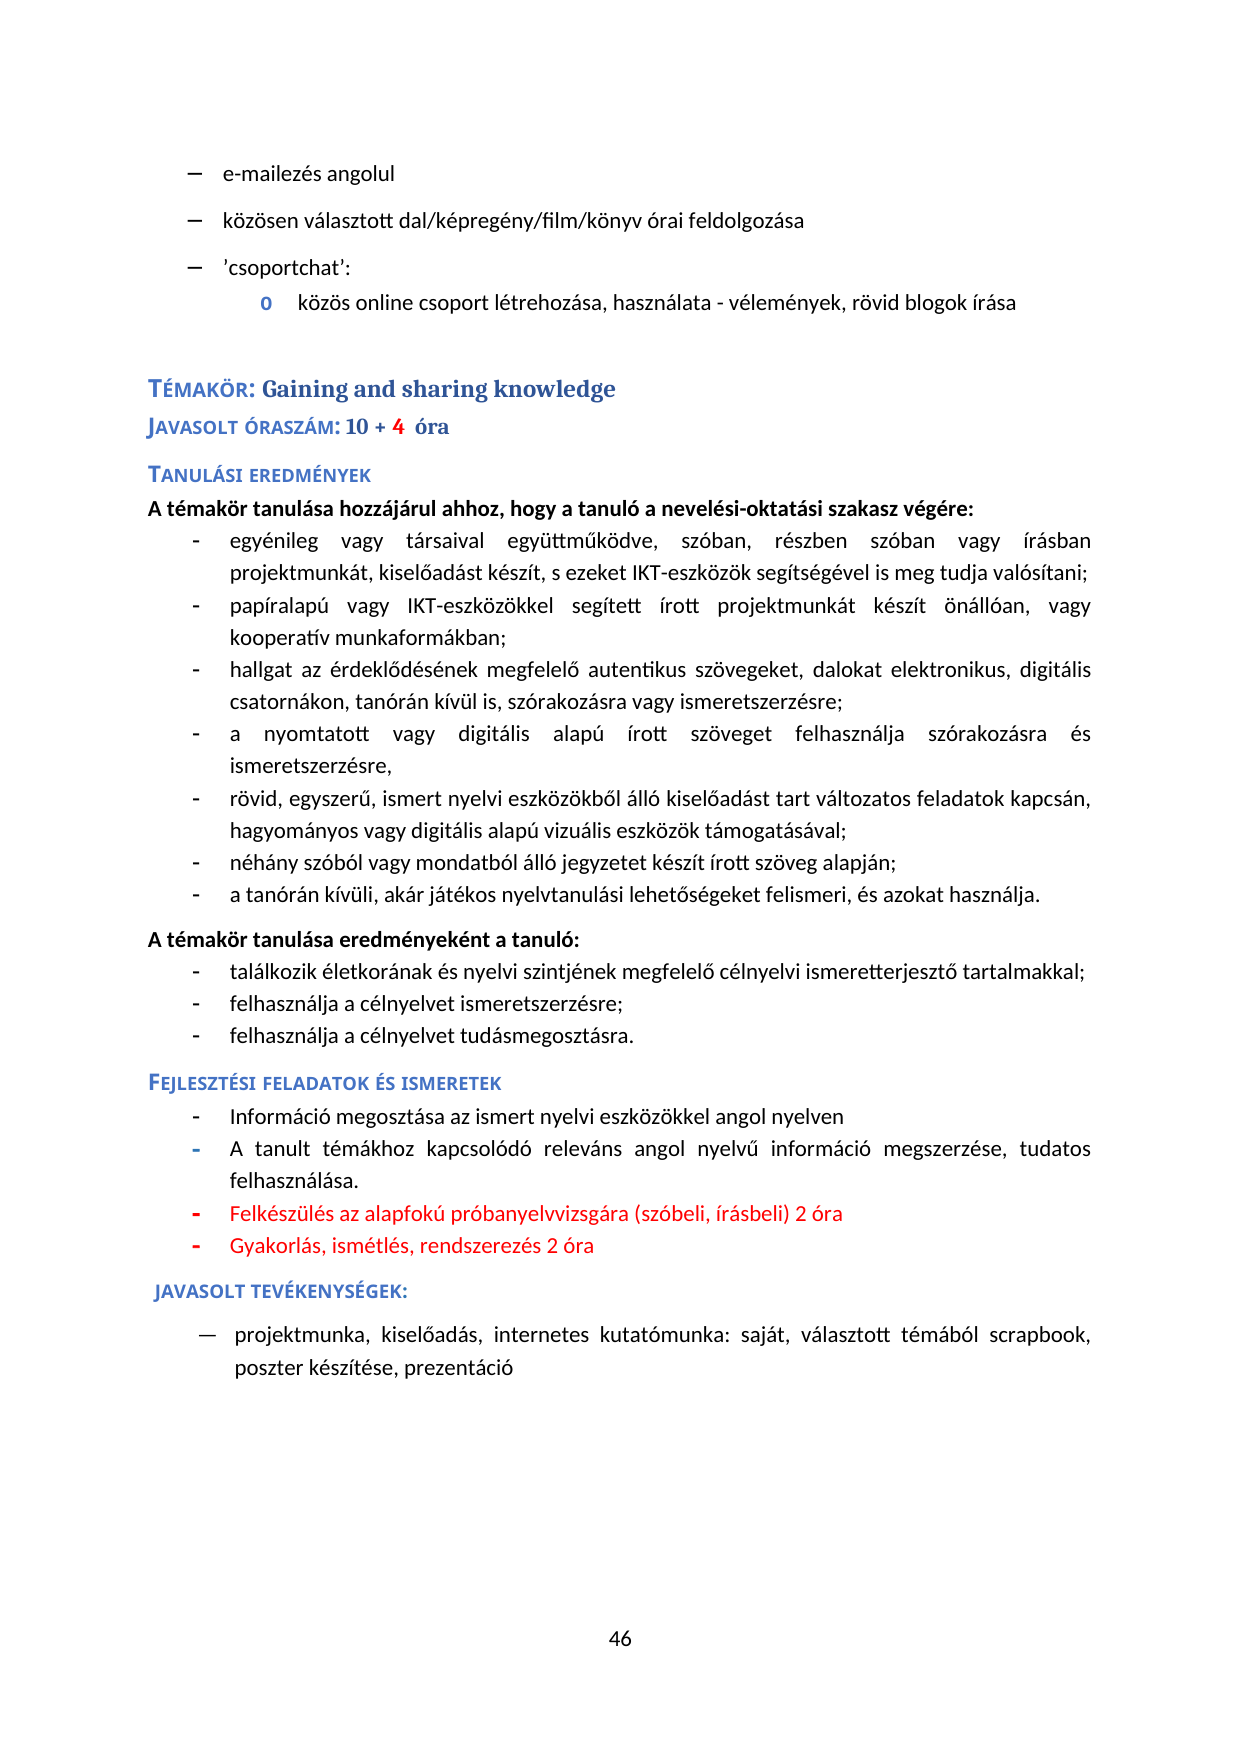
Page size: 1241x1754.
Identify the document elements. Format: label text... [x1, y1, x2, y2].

subtitle Fejlesztési feladatok és ismeretek [148, 1066, 1093, 1098]
text A témakör tanulása eredményeként a tanuló: [148, 925, 1093, 953]
list Felkészülés az alapfokú próbanyelvvizsgára (szóbeli, írásbeli) 2 óra [192, 1199, 1093, 1227]
list Információ megosztása az ismert nyelvi eszközökkel angol nyelven [192, 1102, 1093, 1130]
list ’csoportchat’: [185, 242, 1138, 288]
list projektmunka, kiselőadás, internetes kutatómunka: saját, választott témából scrapbook, poszter készítése, prezentáció [197, 1320, 1093, 1381]
list rövid, egyszerű, ismert nyelvi eszközökből álló kiselőadást tart változatos feladatok kapcsán, hagyományos vagy digitális alapú vizuális eszközök támogatásával; [192, 784, 1093, 844]
list felhasználja a célnyelvet ismeretszerzésre; [192, 989, 1093, 1017]
list találkozik életkorának és nyelvi szintjének megfelelő célnyelvi ismeretterjesztő tartalmakkal; [192, 957, 1093, 985]
list A tanult témákhoz kapcsolódó releváns angol nyelvű információ megszerzése, tudatos felhasználása. [192, 1134, 1093, 1195]
list a nyomtatott vagy digitális alapú írott szöveget felhasználja szórakozásra és ismeretszerzésre, [192, 719, 1093, 780]
list egyénileg vagy társaival együttműködve, szóban, részben szóban vagy írásban projektmunkát, kiselőadást készít, s ezeket IKT-eszközök segítségével is meg tudja valósítani; [192, 526, 1093, 587]
list a tanórán kívüli, akár játékos nyelvtanulási lehetőségeket felismeri, és azokat használja. [192, 880, 1093, 908]
list hallgat az érdeklődésének megfelelő autentikus szövegeket, dalokat elektronikus, digitális csatornákon, tanórán kívül is, szórakozásra vagy ismeretszerzésre; [192, 655, 1093, 715]
list felhasználja a célnyelvet tudásmegosztásra. [192, 1022, 1093, 1050]
text Javasolt óraszám: 10 + 4 óra [148, 410, 1093, 441]
list papíralapú vagy IKT-eszközökkel segített írott projektmunkát készít önállóan, vagy kooperatív munkaformákban; [192, 591, 1093, 651]
list Gyakorlás, ismétlés, rendszerezés 2 óra [192, 1231, 1093, 1259]
text A témakör tanulása hozzájárul ahhoz, hogy a tanuló a nevelési-oktatási szakasz végére: [148, 494, 1093, 522]
list néhány szóból vagy mondatból álló jegyzetet készít írott szöveg alapján; [192, 848, 1093, 876]
list e-mailezés angolul [185, 148, 1138, 194]
text Témakör: Gaining and sharing knowledge [148, 371, 1093, 405]
text JAVASOLT TEVÉKENYSÉGEK: [154, 1276, 1093, 1304]
subtitle Tanulási eredmények [148, 458, 1093, 489]
list közösen választott dal/képregény/film/könyv órai feldolgozása [185, 194, 1138, 242]
list közös online csoport létrehozása, használata - vélemények, rövid blogok írása [260, 288, 1138, 318]
